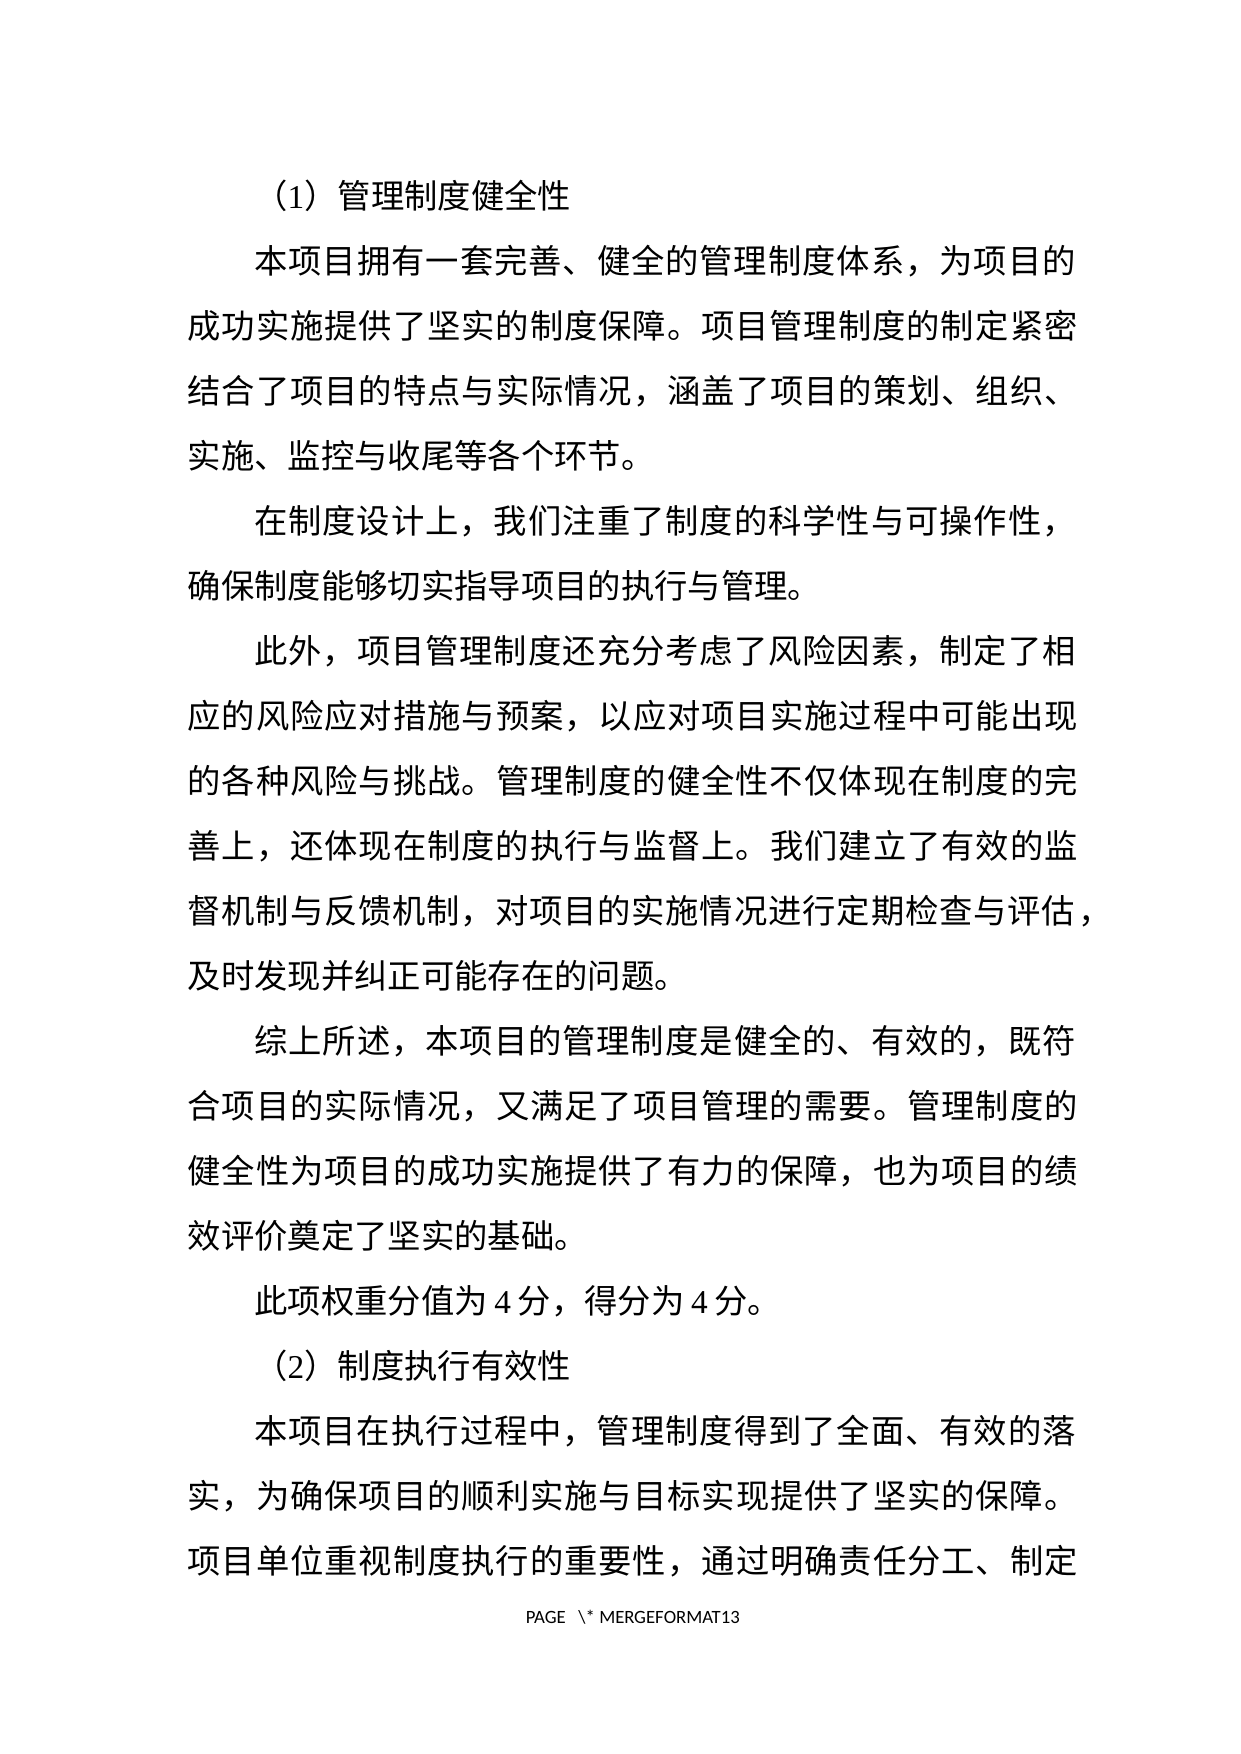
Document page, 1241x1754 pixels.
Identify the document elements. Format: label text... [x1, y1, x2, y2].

text 本项目拥有一套完善、健全的管理制度体系，为项目的成功实施提供了坚实的制度保障。项目管理制度的制定紧密结合了项目的特点与实际情况，涵盖了项目的策划、组织、实施、监控与收尾等各个环节。 [187, 227, 1078, 487]
text （2）制度执行有效性 [187, 1332, 1078, 1397]
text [187, 1397, 1078, 1592]
text （1）管理制度健全性 [187, 162, 1078, 227]
text 综上所述，本项目的管理制度是健全的、有效的，既符合项目的实际情况，又满足了项目管理的需要。管理制度的健全性为项目的成功实施提供了有力的保障，也为项目的绩效评价奠定了坚实的基础。 [187, 1007, 1078, 1267]
text 此项权重分值为4分，得分为4分。 [187, 1267, 1078, 1332]
text 此外，项目管理制度还充分考虑了风险因素，制定了相应的风险应对措施与预案，以应对项目实施过程中可能出现的各种风险与挑战。管理制度的健全性不仅体现在制度的完善上，还体现在制度的执行与监督上。我们建立了有效的监督机制与反馈机制，对项目的实施情况进行定期检查与评估，及时发现并纠正可能存在的问题。 [187, 617, 1078, 1007]
text 在制度设计上，我们注重了制度的科学性与可操作性，确保制度能够切实指导项目的执行与管理。 [187, 487, 1078, 617]
